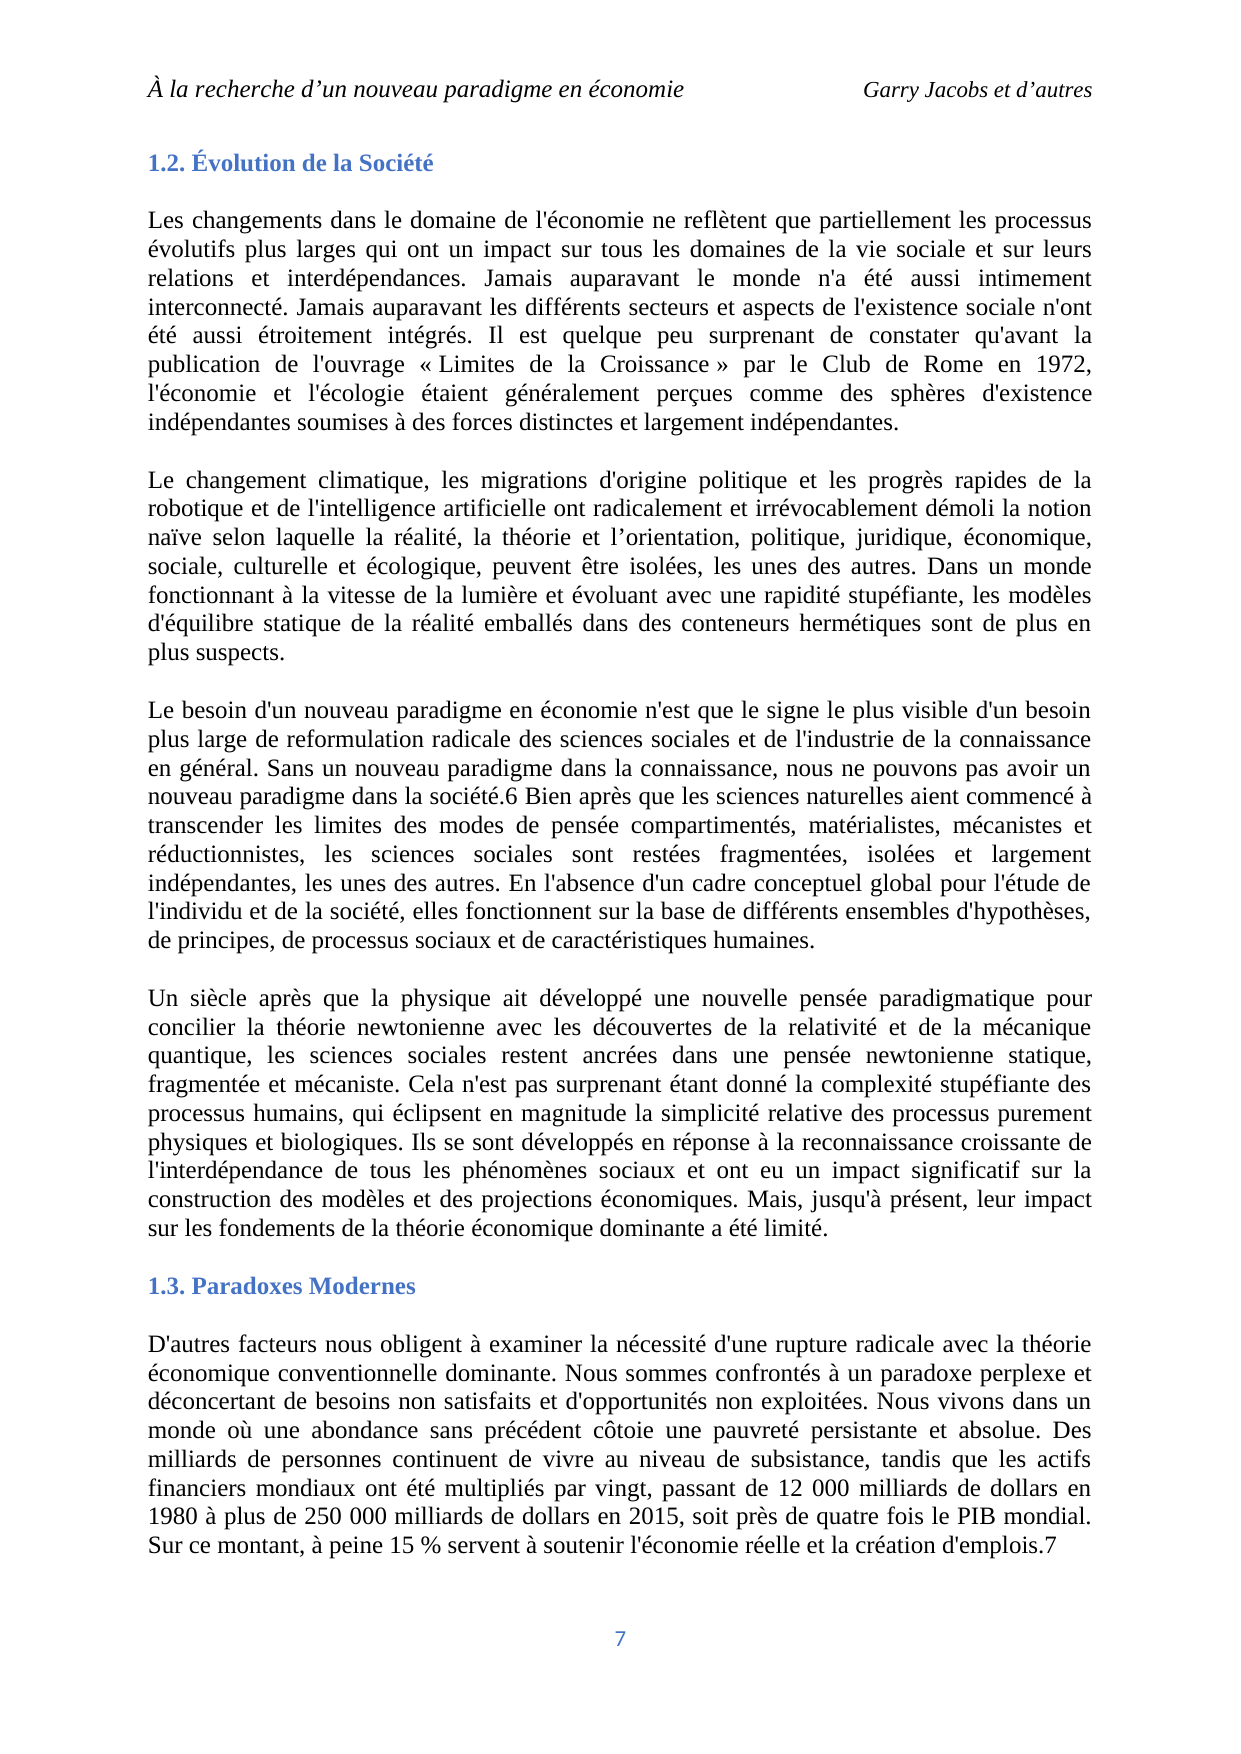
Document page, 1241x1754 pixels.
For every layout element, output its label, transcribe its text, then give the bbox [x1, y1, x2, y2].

text Le changement climatique, les migrations d'origine politique et les progrès rapides de la robotique et de l'intelligence artificielle ont radicalement et irrévocablement démoli la notion naïve selon laquelle la réalité, la théorie et l’orientation, politique, juridique, économique, sociale, culturelle et écologique, peuvent être isolées, les unes des autres. Dans un monde fonctionnant à la vitesse de la lumière et évoluant avec une rapidité stupéfiante, les modèles d'équilibre statique de la réalité emballés dans des conteneurs hermétiques sont de plus en plus suspects. [148, 465, 1093, 666]
text 1.2. Évolution de la Société [148, 148, 1093, 176]
text D'autres facteurs nous obligent à examiner la nécessité d'une rupture radicale avec la théorie économique conventionnelle dominante. Nous sommes confrontés à un paradoxe perplexe et déconcertant de besoins non satisfaits et d'opportunités non exploitées. Nous vivons dans un monde où une abondance sans précédent côtoie une pauvreté persistante et absolue. Des milliards de personnes continuent de vivre au niveau de subsistance, tandis que les actifs financiers mondiaux ont été multipliés par vingt, passant de 12 000 milliards de dollars en 1980 à plus de 250 000 milliards de dollars en 2015, soit près de quatre fois le PIB mondial. Sur ce montant, à peine 15 % servent à soutenir l'économie réelle et la création d'emplois.7 [148, 1329, 1093, 1559]
text Les changements dans le domaine de l'économie ne reflètent que partiellement les processus évolutifs plus larges qui ont un impact sur tous les domaines de la vie sociale et sur leurs relations et interdépendances. Jamais auparavant le monde n'a été aussi intimement interconnecté. Jamais auparavant les différents secteurs et aspects de l'existence sociale n'ont été aussi étroitement intégrés. Il est quelque peu surprenant de constater qu'avant la publication de l'ouvrage « Limites de la Croissance » par le Club de Rome en 1972, l'économie et l'écologie étaient généralement perçues comme des sphères d'existence indépendantes soumises à des forces distinctes et largement indépendantes. [148, 206, 1093, 436]
text 1.3. Paradoxes Modernes [148, 1271, 1093, 1300]
text Le besoin d'un nouveau paradigme en économie n'est que le signe le plus visible d'un besoin plus large de reformulation radicale des sciences sociales et de l'industrie de la connaissance en général. Sans un nouveau paradigme dans la connaissance, nous ne pouvons pas avoir un nouveau paradigme dans la société.6 Bien après que les sciences naturelles aient commencé à transcender les limites des modes de pensée compartimentés, matérialistes, mécanistes et réductionnistes, les sciences sociales sont restées fragmentées, isolées et largement indépendantes, les unes des autres. En l'absence d'un cadre conceptuel global pour l'étude de l'individu et de la société, elles fonctionnent sur la base de différents ensembles d'hypothèses, de principes, de processus sociaux et de caractéristiques humaines. [148, 695, 1093, 954]
text Un siècle après que la physique ait développé une nouvelle pensée paradigmatique pour concilier la théorie newtonienne avec les découvertes de la relativité et de la mécanique quantique, les sciences sociales restent ancrées dans une pensée newtonienne statique, fragmentée et mécaniste. Cela n'est pas surprenant étant donné la complexité stupéfiante des processus humains, qui éclipsent en magnitude la simplicité relative des processus purement physiques et biologiques. Ils se sont développés en réponse à la reconnaissance croissante de l'interdépendance de tous les phénomènes sociaux et ont eu un impact significatif sur la construction des modèles et des projections économiques. Mais, jusqu'à présent, leur impact sur les fondements de la théorie économique dominante a été limité. [148, 983, 1093, 1242]
